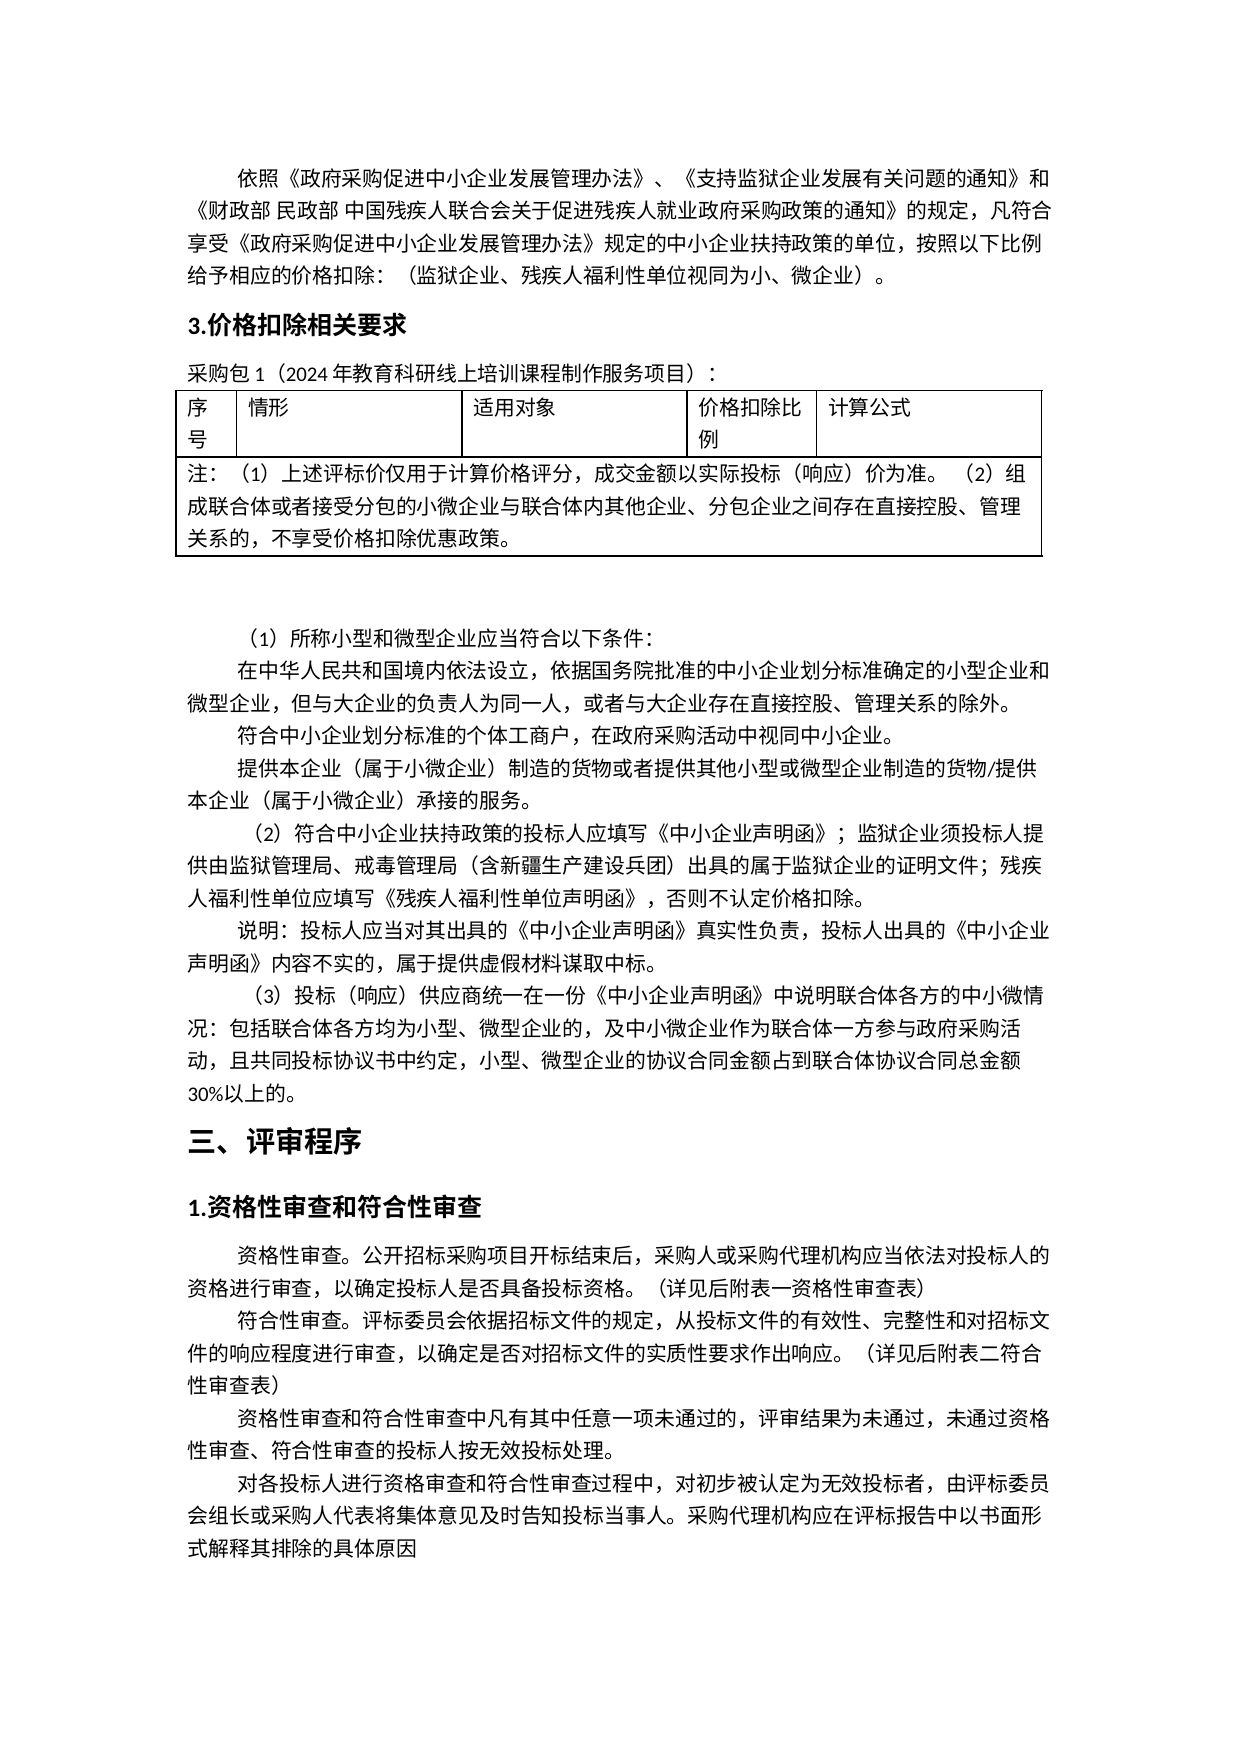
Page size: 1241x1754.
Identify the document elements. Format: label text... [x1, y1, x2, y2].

text 1.资格性审查和符合性审查 [187, 1174, 1053, 1239]
text 依照《政府采购促进中小企业发展管理办法》、《支持监狱企业发展有关问题的通知》和《财政部 民政部 中国残疾人联合会关于促进残疾人就业政府采购政策的通知》的规定，凡符合享受《政府采购促进中小企业发展管理办法》规定的中小企业扶持政策的单位，按照以下比例给予相应的价格扣除：（监狱企业、残疾人福利性单位视同为小、微企业）。 [187, 162, 1053, 292]
table_header 情形 [237, 391, 461, 456]
text 三、评审程序 [187, 1109, 1053, 1174]
text 说明：投标人应当对其出具的《中小企业声明函》真实性负责，投标人出具的《中小企业声明函》内容不实的，属于提供虚假材料谋取中标。 [187, 914, 1053, 979]
table_header 计算公式 [817, 391, 1041, 456]
text 在中华人民共和国境内依法设立，依据国务院批准的中小企业划分标准确定的小型企业和微型企业，但与大企业的负责人为同一人，或者与大企业存在直接控股、管理关系的除外。 [187, 654, 1053, 719]
text （3）投标（响应）供应商统一在一份《中小企业声明函》中说明联合体各方的中小微情况：包括联合体各方均为小型、微型企业的，及中小微企业作为联合体一方参与政府采购活动，且共同投标协议书中约定，小型、微型企业的协议合同金额占到联合体协议合同总金额30%以上的。 [187, 979, 1053, 1109]
table_cell 注：（1）上述评标价仅用于计算价格评分，成交金额以实际投标（响应）价为准。 （2）组成联合体或者接受分包的小微企业与联合体内其他企业、分包企业之间存在直接控股、管理关系的，不享受价格扣除优惠政策。 [177, 458, 1041, 555]
text 资格性审查和符合性审查中凡有其中任意一项未通过的，评审结果为未通过，未通过资格性审查、符合性审查的投标人按无效投标处理。 [187, 1402, 1053, 1467]
text （2）符合中小企业扶持政策的投标人应填写《中小企业声明函》；监狱企业须投标人提供由监狱管理局、戒毒管理局（含新疆生产建设兵团）出具的属于监狱企业的证明文件；残疾人福利性单位应填写《残疾人福利性单位声明函》，否则不认定价格扣除。 [187, 817, 1053, 914]
text 资格性审查。公开招标采购项目开标结束后，采购人或采购代理机构应当依法对投标人的资格进行审查，以确定投标人是否具备投标资格。（详见后附表一资格性审查表） [187, 1239, 1053, 1304]
table_header 适用对象 [463, 391, 686, 456]
table_header 序号 [177, 391, 236, 456]
text 提供本企业（属于小微企业）制造的货物或者提供其他小型或微型企业制造的货物/提供本企业（属于小微企业）承接的服务。 [187, 752, 1053, 817]
text 3.价格扣除相关要求 [187, 292, 1053, 357]
text 对各投标人进行资格审查和符合性审查过程中，对初步被认定为无效投标者，由评标委员会组长或采购人代表将集体意见及时告知投标当事人。采购代理机构应在评标报告中以书面形式解释其排除的具体原因 [187, 1467, 1053, 1564]
text 符合中小企业划分标准的个体工商户，在政府采购活动中视同中小企业。 [187, 719, 1053, 752]
table_header 价格扣除比例 [688, 391, 816, 456]
text 符合性审查。评标委员会依据招标文件的规定，从投标文件的有效性、完整性和对招标文件的响应程度进行审查，以确定是否对招标文件的实质性要求作出响应。（详见后附表二符合性审查表） [187, 1304, 1053, 1402]
text （1）所称小型和微型企业应当符合以下条件： [187, 622, 1053, 654]
text 采购包1（2024年教育科研线上培训课程制作服务项目）： [187, 357, 1053, 389]
